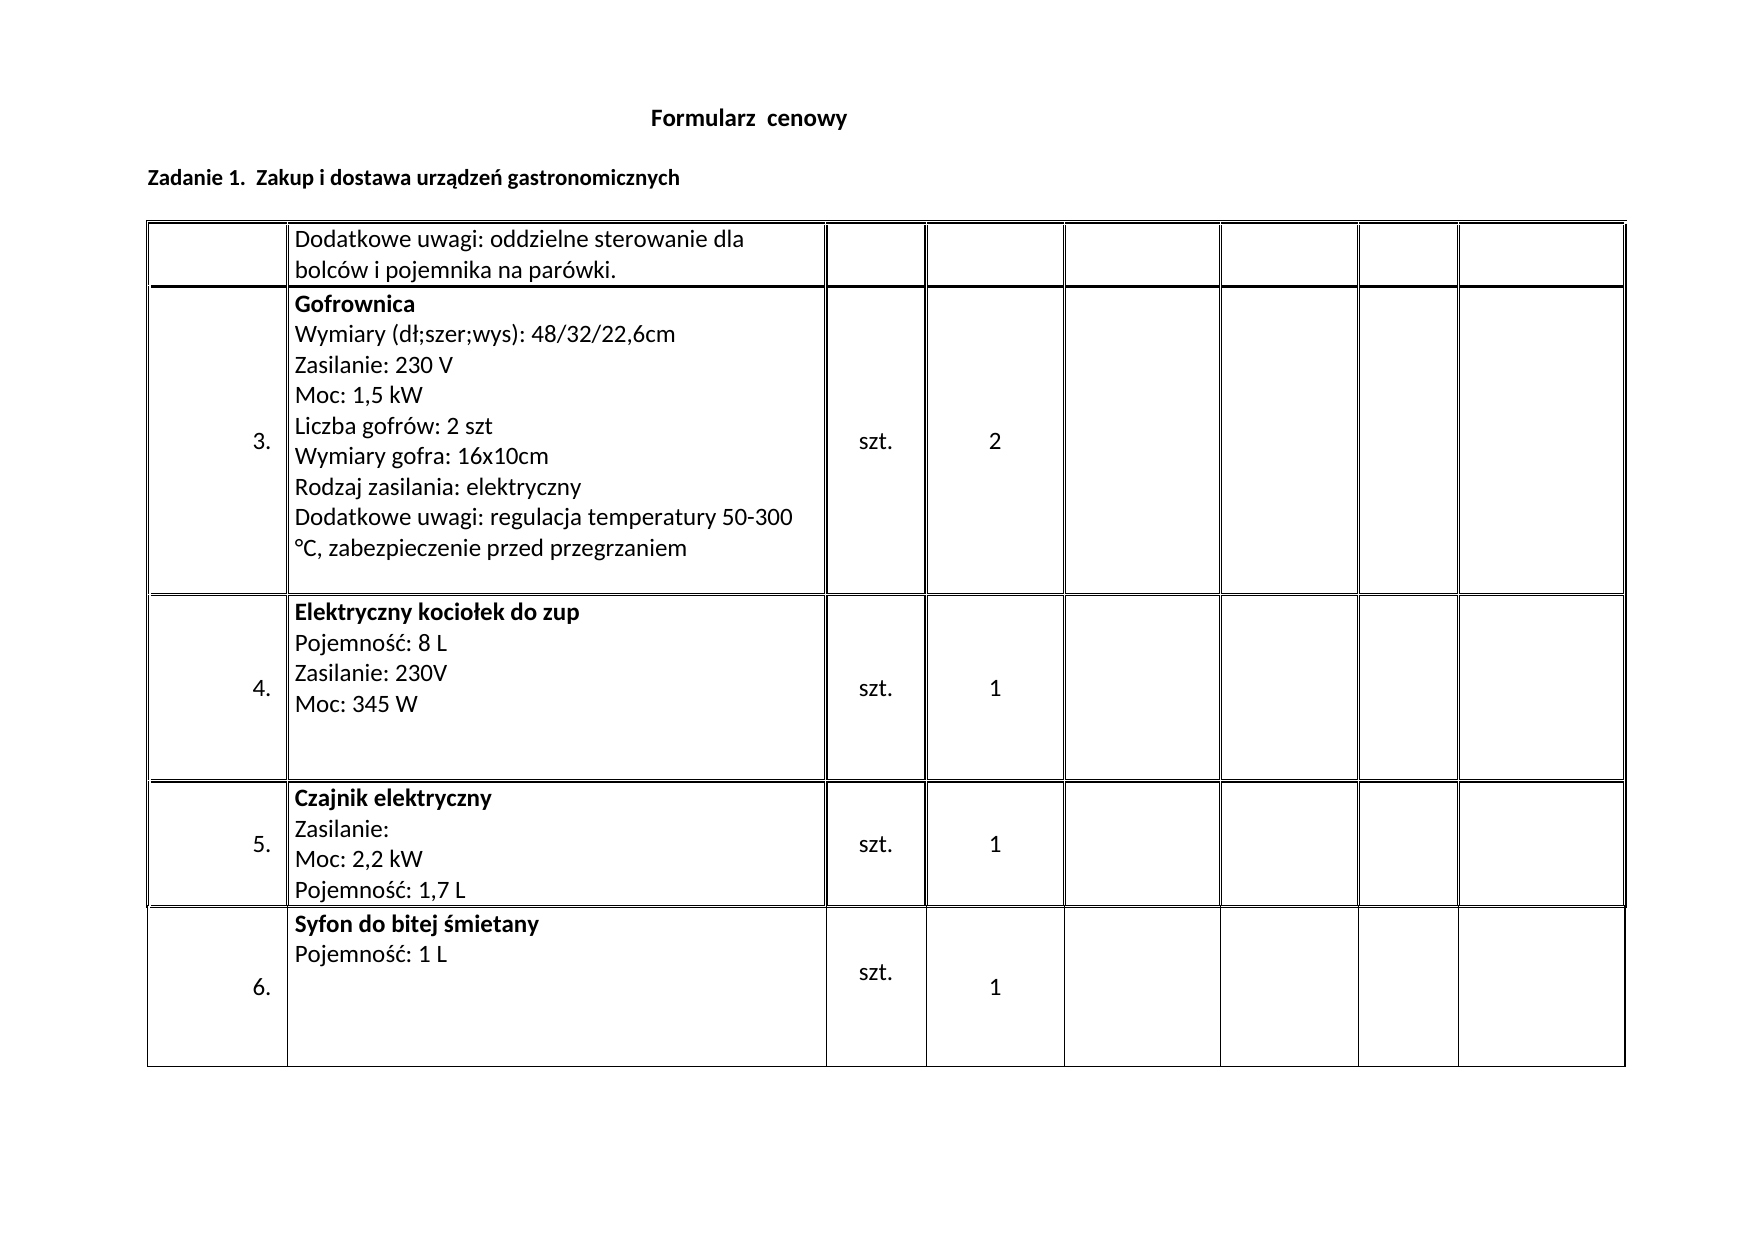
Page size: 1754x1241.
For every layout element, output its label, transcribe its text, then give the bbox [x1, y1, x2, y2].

table_cell [1460, 596, 1623, 779]
table_cell 4. [149, 593, 286, 779]
table_cell 2 [926, 223, 1064, 284]
table_cell [1066, 783, 1219, 905]
table_cell szt. [828, 783, 924, 905]
table_cell 1 [927, 908, 1064, 1066]
table_cell [1360, 288, 1457, 593]
table_cell [1458, 221, 1625, 284]
table_cell szt. [828, 288, 924, 593]
table_cell [1221, 908, 1358, 1066]
table_cell szt. [827, 908, 926, 1066]
table_cell [1358, 223, 1458, 284]
table_cell [1222, 288, 1357, 593]
table_cell [1222, 596, 1357, 779]
table_cell 5. [148, 779, 287, 905]
table_cell Syfon do bitej śmietany Pojemność: 1 L [288, 908, 826, 1066]
table_cell [1064, 221, 1220, 284]
table_cell [1222, 783, 1357, 905]
table_cell [1359, 908, 1458, 1066]
table_cell [1220, 221, 1358, 284]
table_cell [287, 221, 826, 284]
table_cell [1460, 288, 1623, 593]
table_cell [1066, 288, 1219, 593]
table_cell 1 [928, 783, 1063, 905]
table_cell [1360, 783, 1457, 905]
table_cell Elektryczny kociołek do zup Pojemność: 8 L Zasilanie: 230V Moc: 345 W [289, 596, 824, 779]
table_cell [1460, 783, 1623, 905]
table_cell 1 [928, 596, 1063, 779]
table_cell 2. [149, 224, 287, 284]
table_cell [1459, 908, 1624, 1066]
table_cell [1066, 596, 1219, 779]
table_cell Czajnik elektryczny Zasilanie: Moc: 2,2 kW Pojemność: 1,7 L [289, 783, 824, 905]
table_cell 2 [928, 288, 1063, 593]
table_cell [1065, 908, 1220, 1066]
table_cell 3. [148, 285, 286, 593]
table_cell szt. [828, 596, 924, 779]
table_cell szt. [826, 224, 926, 284]
table_cell 6. [148, 905, 287, 1066]
table_cell [1360, 596, 1457, 779]
table_cell Gofrownica Wymiary (dł;szer;wys): 48/32/22,6cm Zasilanie: 230 V Moc: 1,5 kW Liczba gofrów: 2 szt Wymiary gofra: 16x10cm Rodzaj zasilania: elektryczny Dodatkowe uwagi: regulacja temperatury 50-300 °C, zabezpieczenie przed przegrzaniem [289, 288, 824, 593]
